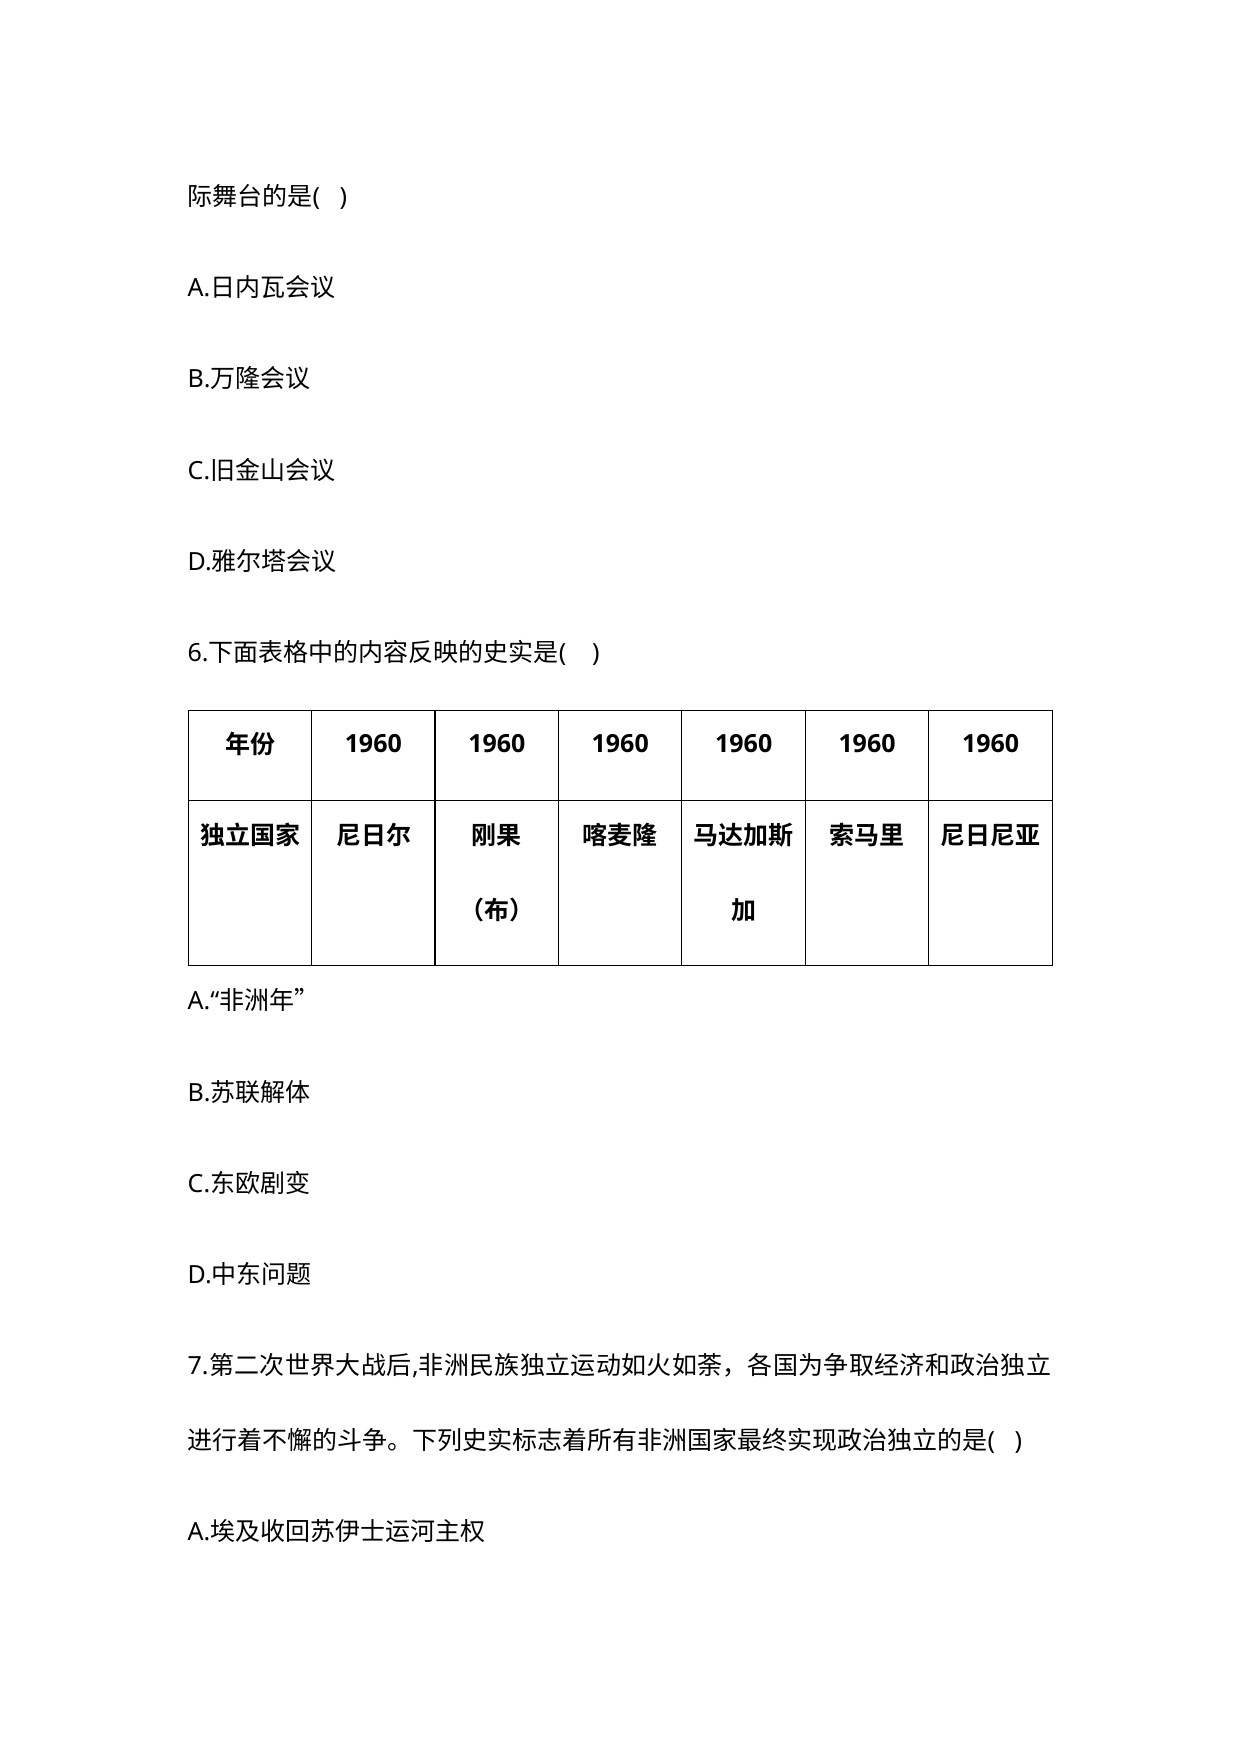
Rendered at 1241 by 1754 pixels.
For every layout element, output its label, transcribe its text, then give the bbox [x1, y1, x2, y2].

text 7.第二次世界大战后,非洲民族独立运动如火如荼，各国为争取经济和政治独立进行着不懈的斗争。下列史实标志着所有非洲国家最终实现政治独立的是( ) [187, 1331, 1053, 1471]
table_cell 尼日尼亚 [929, 801, 1052, 965]
text D.中东问题 [187, 1240, 1053, 1305]
text A.日内瓦会议 [187, 253, 1053, 318]
table_cell 刚果（布） [436, 801, 558, 965]
table_header 1960 [682, 711, 805, 800]
table_cell 马达加斯加 [682, 801, 805, 965]
table_cell 尼日尔 [312, 801, 434, 965]
text D.雅尔塔会议 [187, 527, 1053, 592]
table_header 年份 [189, 711, 311, 800]
text B.万隆会议 [187, 344, 1053, 409]
table_header 1960 [312, 711, 434, 800]
table_cell 索马里 [806, 801, 928, 965]
table_header 1960 [806, 711, 928, 800]
table_cell 喀麦隆 [559, 801, 681, 965]
table_header 1960 [436, 711, 558, 800]
text A.“非洲年” [187, 966, 1053, 1031]
text B.苏联解体 [187, 1058, 1053, 1123]
text C.东欧剧变 [187, 1149, 1053, 1214]
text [187, 162, 1053, 227]
table_header 1960 [559, 711, 681, 800]
table_header 1960 [929, 711, 1052, 800]
text A.埃及收回苏伊士运河主权 [187, 1497, 1053, 1562]
text 6.下面表格中的内容反映的史实是( ) [187, 618, 1053, 683]
text C.旧金山会议 [187, 436, 1053, 501]
table_cell 独立国家 [189, 801, 311, 965]
